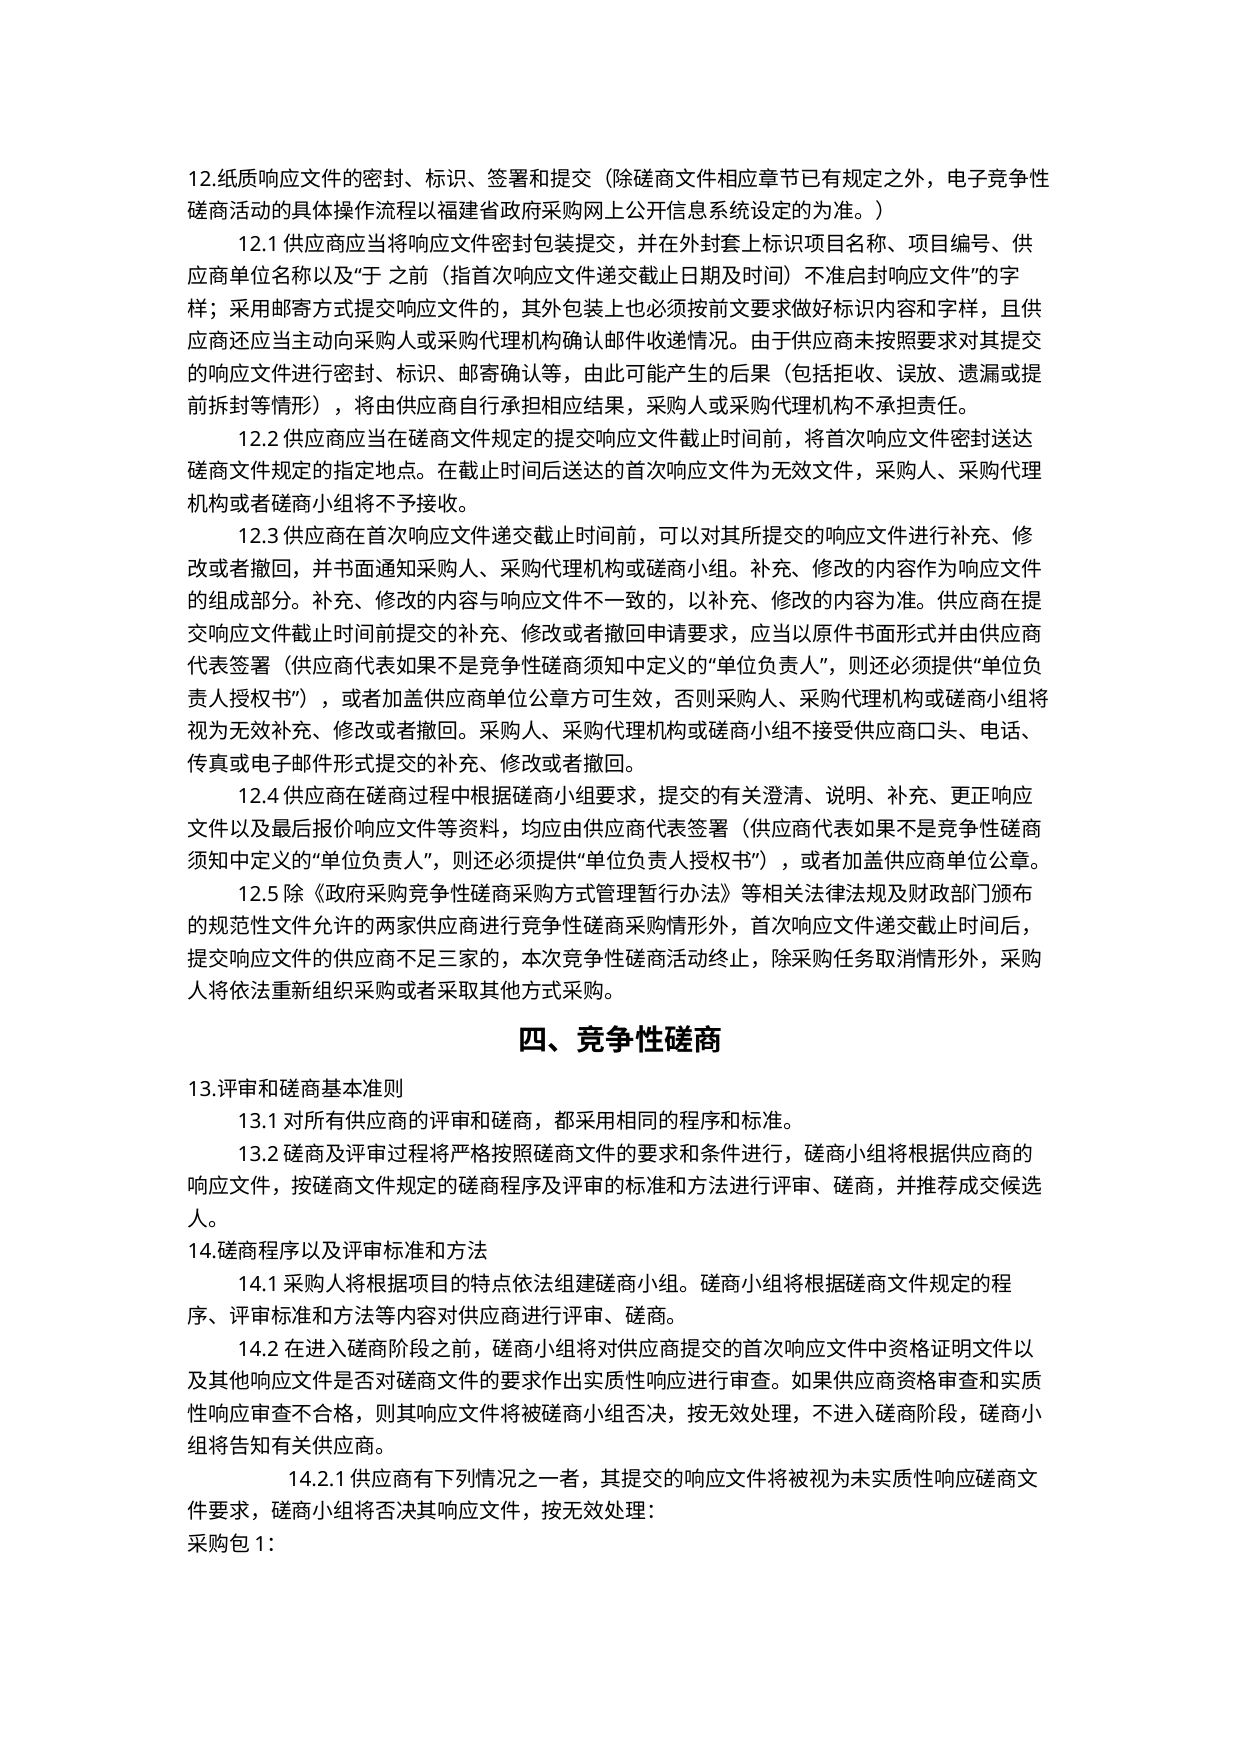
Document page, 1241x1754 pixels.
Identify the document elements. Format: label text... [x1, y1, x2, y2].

text 13.2磋商及评审过程将严格按照磋商文件的要求和条件进行，磋商小组将根据供应商的响应文件，按磋商文件规定的磋商程序及评审的标准和方法进行评审、磋商，并推荐成交候选人。 [187, 1137, 1053, 1234]
text 13.评审和磋商基本准则 [187, 1072, 1053, 1104]
text 12.纸质响应文件的密封、标识、签署和提交（除磋商文件相应章节已有规定之外，电子竞争性磋商活动的具体操作流程以福建省政府采购网上公开信息系统设定的为准。） [187, 162, 1053, 227]
text 12.2供应商应当在磋商文件规定的提交响应文件截止时间前，将首次响应文件密封送达磋商文件规定的指定地点。在截止时间后送达的首次响应文件为无效文件，采购人、采购代理机构或者磋商小组将不予接收。 [187, 422, 1053, 519]
text 采购包1： [187, 1527, 1053, 1559]
text 四、竞争性磋商 [187, 1007, 1053, 1072]
text 12.5除《政府采购竞争性磋商采购方式管理暂行办法》等相关法律法规及财政部门颁布的规范性文件允许的两家供应商进行竞争性磋商采购情形外，首次响应文件递交截止时间后，提交响应文件的供应商不足三家的，本次竞争性磋商活动终止，除采购任务取消情形外，采购人将依法重新组织采购或者采取其他方式采购。 [187, 877, 1053, 1007]
text 14.2 在进入磋商阶段之前，磋商小组将对供应商提交的首次响应文件中资格证明文件以及其他响应文件是否对磋商文件的要求作出实质性响应进行审查。如果供应商资格审查和实质性响应审查不合格，则其响应文件将被磋商小组否决，按无效处理，不进入磋商阶段，磋商小组将告知有关供应商。 [187, 1332, 1053, 1462]
text 14.磋商程序以及评审标准和方法 [187, 1234, 1053, 1267]
text 13.1对所有供应商的评审和磋商，都采用相同的程序和标准。 [187, 1104, 1053, 1137]
text 14.2.1供应商有下列情况之一者，其提交的响应文件将被视为未实质性响应磋商文件要求，磋商小组将否决其响应文件，按无效处理： [187, 1462, 1053, 1527]
text 12.3供应商在首次响应文件递交截止时间前，可以对其所提交的响应文件进行补充、修改或者撤回，并书面通知采购人、采购代理机构或磋商小组。补充、修改的内容作为响应文件的组成部分。补充、修改的内容与响应文件不一致的，以补充、修改的内容为准。供应商在提交响应文件截止时间前提交的补充、修改或者撤回申请要求，应当以原件书面形式并由供应商代表签署（供应商代表如果不是竞争性磋商须知中定义的“单位负责人”，则还必须提供“单位负责人授权书”），或者加盖供应商单位公章方可生效，否则采购人、采购代理机构或磋商小组将视为无效补充、修改或者撤回。采购人、采购代理机构或磋商小组不接受供应商口头、电话、传真或电子邮件形式提交的补充、修改或者撤回。 [187, 519, 1053, 779]
text 14.1采购人将根据项目的特点依法组建磋商小组。磋商小组将根据磋商文件规定的程序、评审标准和方法等内容对供应商进行评审、磋商。 [187, 1267, 1053, 1332]
text 12.1供应商应当将响应文件密封包装提交，并在外封套上标识项目名称、项目编号、供应商单位名称以及“于 之前（指首次响应文件递交截止日期及时间）不准启封响应文件”的字样；采用邮寄方式提交响应文件的，其外包装上也必须按前文要求做好标识内容和字样，且供应商还应当主动向采购人或采购代理机构确认邮件收递情况。由于供应商未按照要求对其提交的响应文件进行密封、标识、邮寄确认等，由此可能产生的后果（包括拒收、误放、遗漏或提前拆封等情形），将由供应商自行承担相应结果，采购人或采购代理机构不承担责任。 [187, 227, 1053, 422]
text 12.4供应商在磋商过程中根据磋商小组要求，提交的有关澄清、说明、补充、更正响应文件以及最后报价响应文件等资料，均应由供应商代表签署（供应商代表如果不是竞争性磋商须知中定义的“单位负责人”，则还必须提供“单位负责人授权书”），或者加盖供应商单位公章。 [187, 779, 1053, 877]
